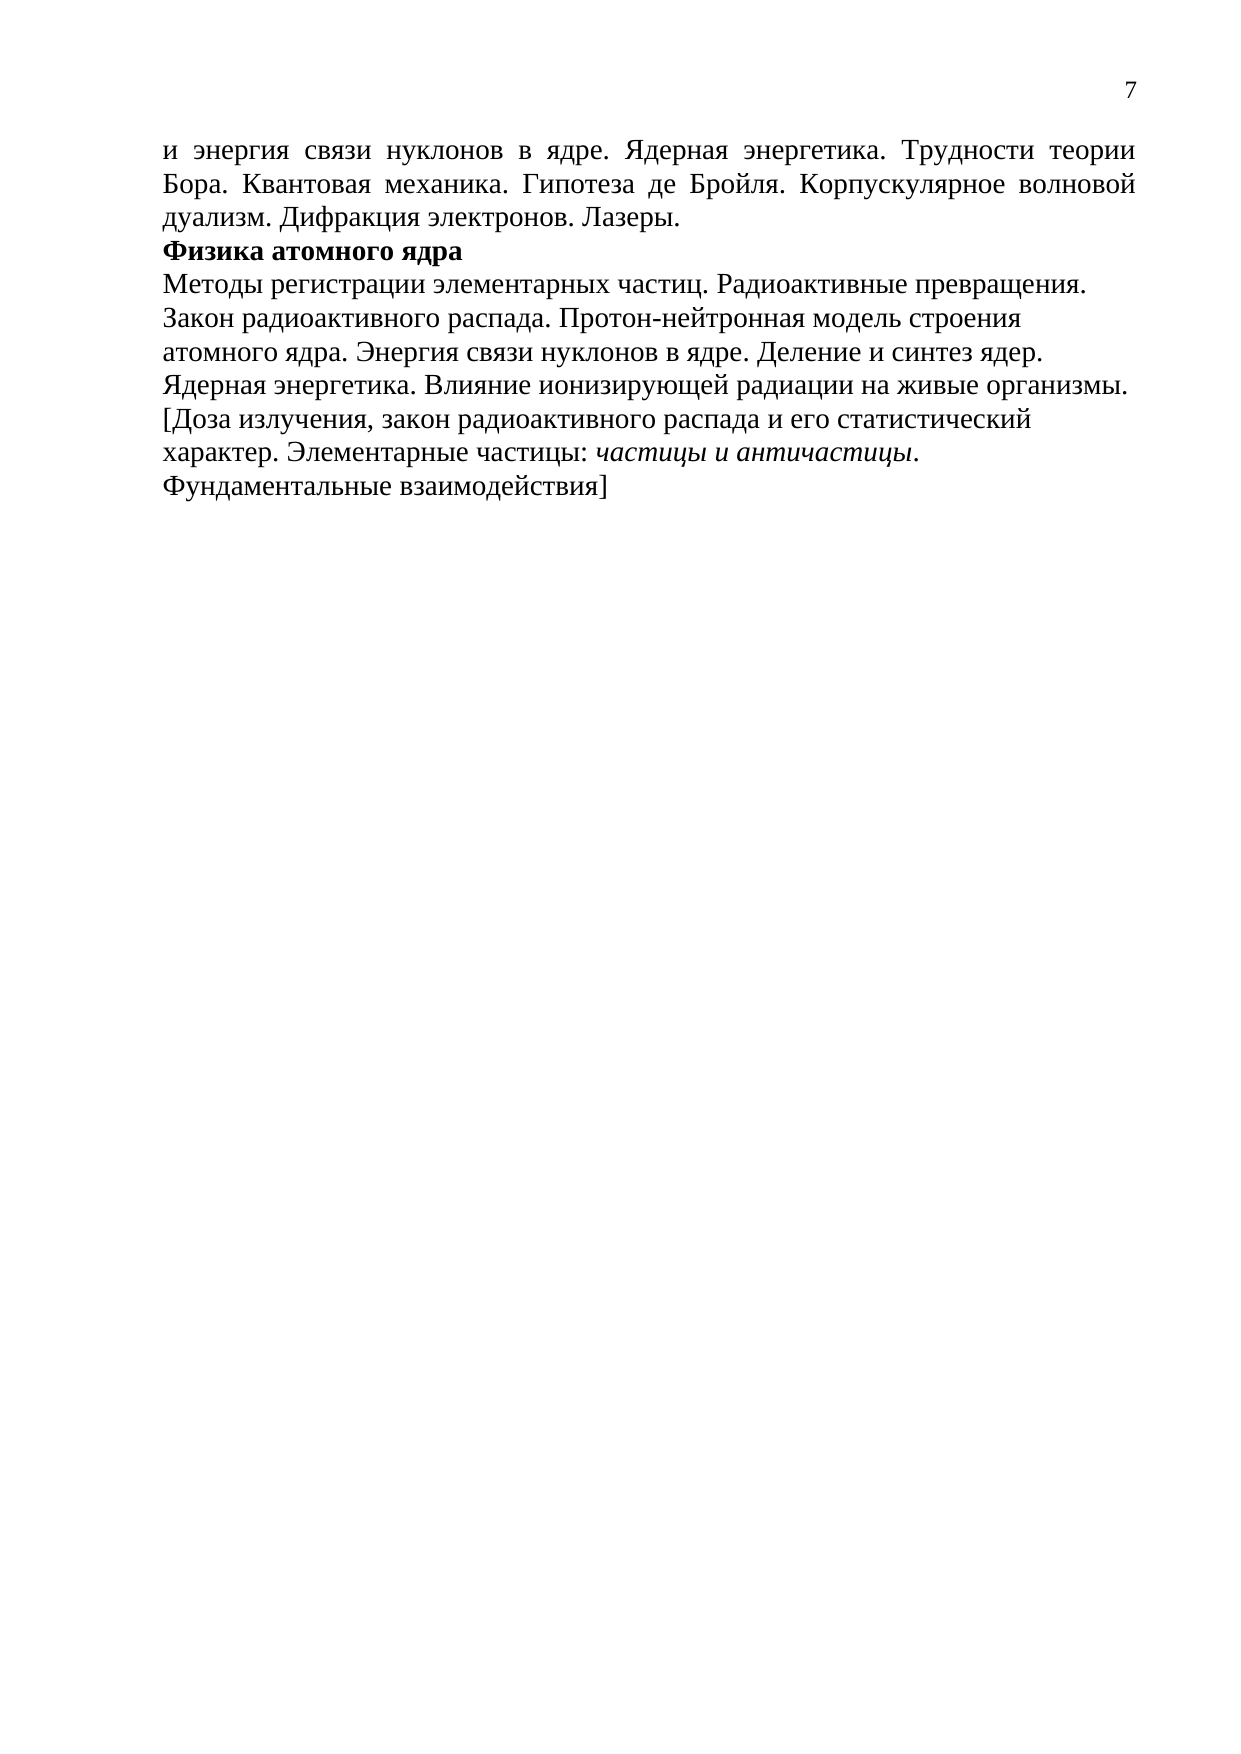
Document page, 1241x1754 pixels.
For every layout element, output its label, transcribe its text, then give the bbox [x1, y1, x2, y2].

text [162, 132, 1137, 233]
text Физика атомного ядра [162, 233, 1137, 267]
text Методы регистрации элементарных частиц. Радиоактивные превращения. Закон радиоактивного распада. Протон-нейтронная модель строения атомного ядра. Энергия связи нуклонов в ядре. Деление и синтез ядер. Ядерная энергетика. Влияние ионизирующей радиации на живые организмы. [Доза излучения, закон радиоактивного распада и его статистический характер. Элементарные частицы: частицы и античастицы. Фундаментальные взаимодействия] [162, 267, 1137, 501]
